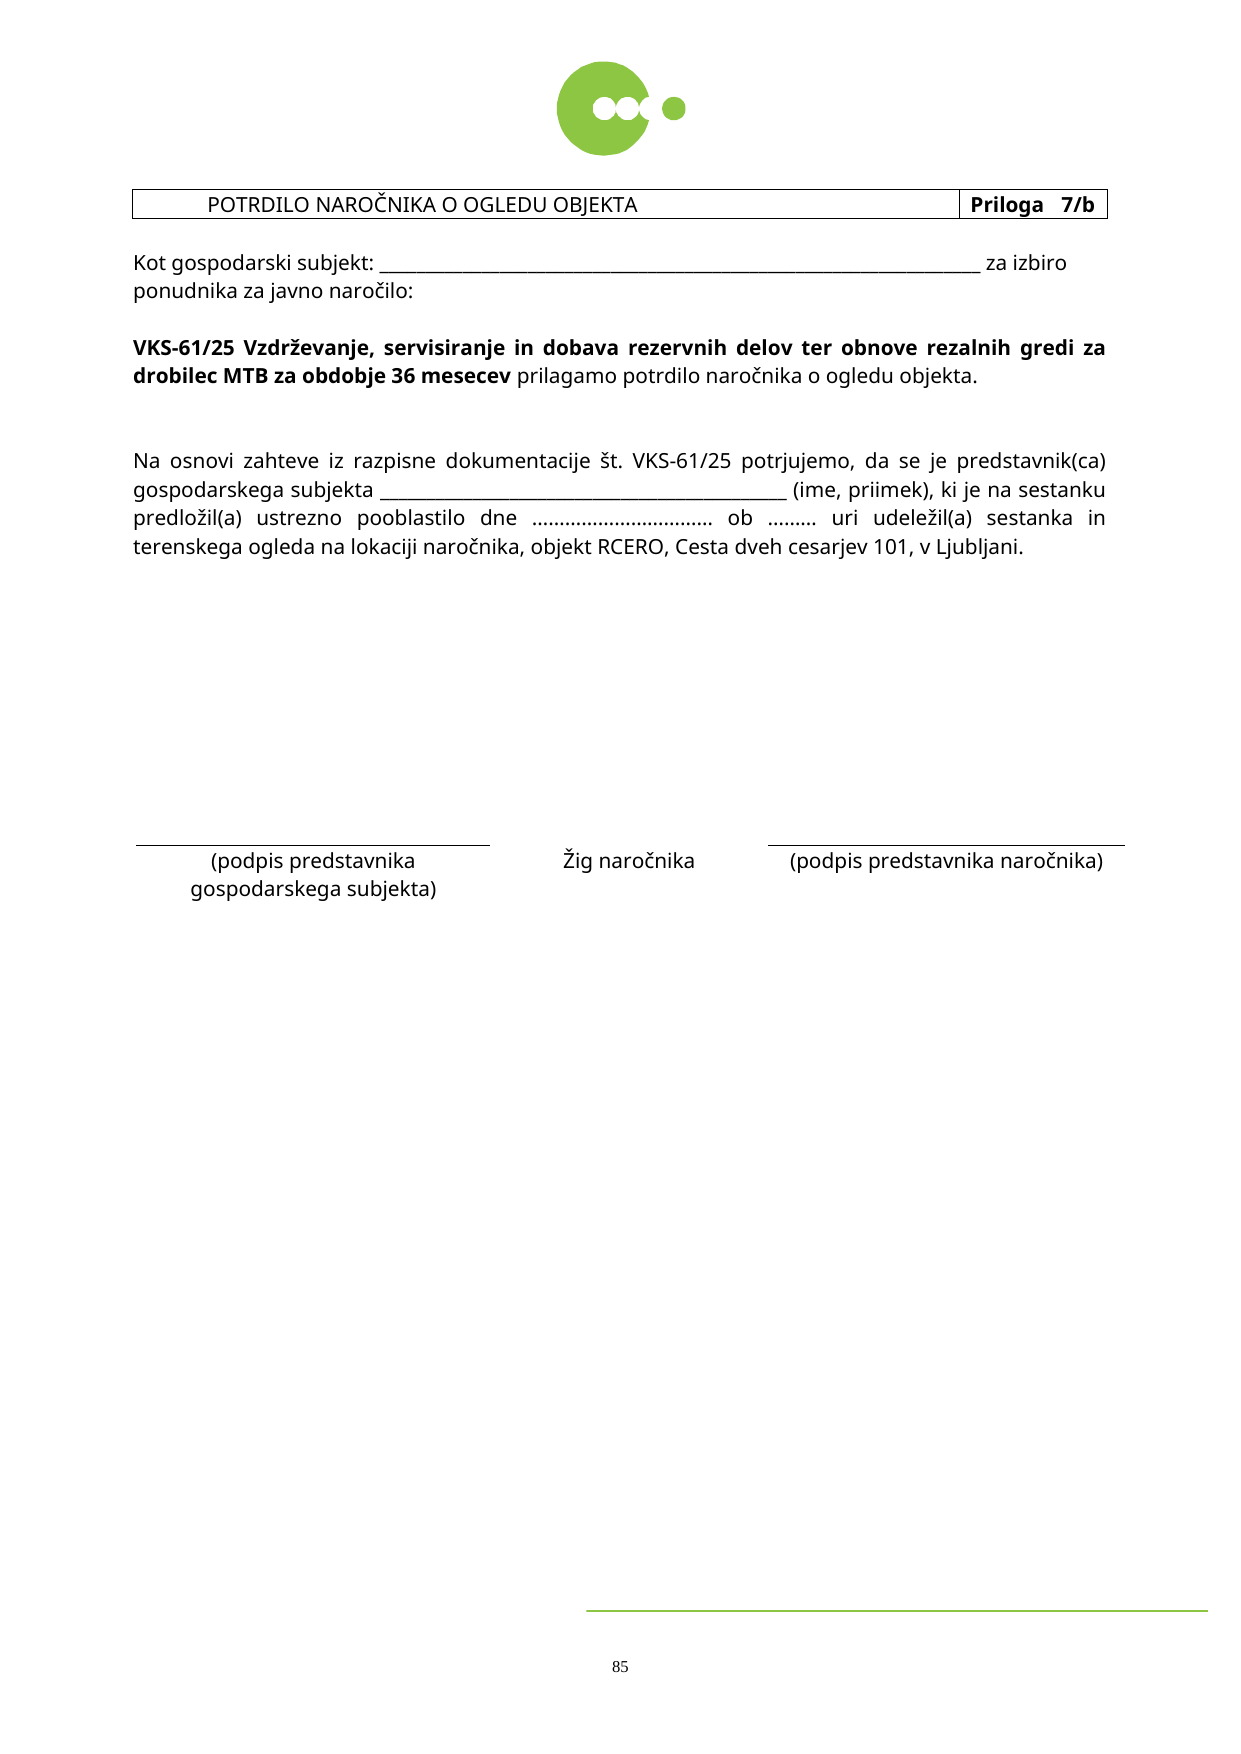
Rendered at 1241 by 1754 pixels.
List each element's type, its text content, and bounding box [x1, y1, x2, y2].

text Kot gospodarski subjekt: _________________________________________________________________ za izbiro ponudnika za javno naročilo: [133, 248, 1107, 304]
table_header (podpis predstavnika naročnika) [768, 846, 1125, 903]
table_header 7/b [1049, 190, 1107, 218]
table_header Priloga [960, 190, 1048, 218]
table_header [133, 190, 200, 218]
table_header (podpis predstavnika gospodarskega subjekta) [136, 846, 490, 903]
text VKS-61/25 Vzdrževanje, servisiranje in dobava rezervnih delov ter obnove rezalnih gredi za drobilec MTB za obdobje 36 mesecev prilagamo potrdilo naročnika o ogledu objekta. [133, 333, 1107, 390]
table_header Žig naročnika [490, 845, 768, 903]
text Na osnovi zahteve iz razpisne dokumentacije št. VKS-61/25 potrjujemo, da se je predstavnik(ca) gospodarskega subjekta ____________________________________________ (ime, priimek), ki je na sestanku predložil(a) ustrezno pooblastilo dne …………………………… ob ……… uri udeležil(a) sestanka in terenskega ogleda na lokaciji naročnika, objekt RCERO, Cesta dveh cesarjev 101, v Ljubljani. [133, 447, 1107, 560]
table_header POTRDILO NAROČNIKA O OGLEDU OBJEKTA [200, 190, 959, 218]
